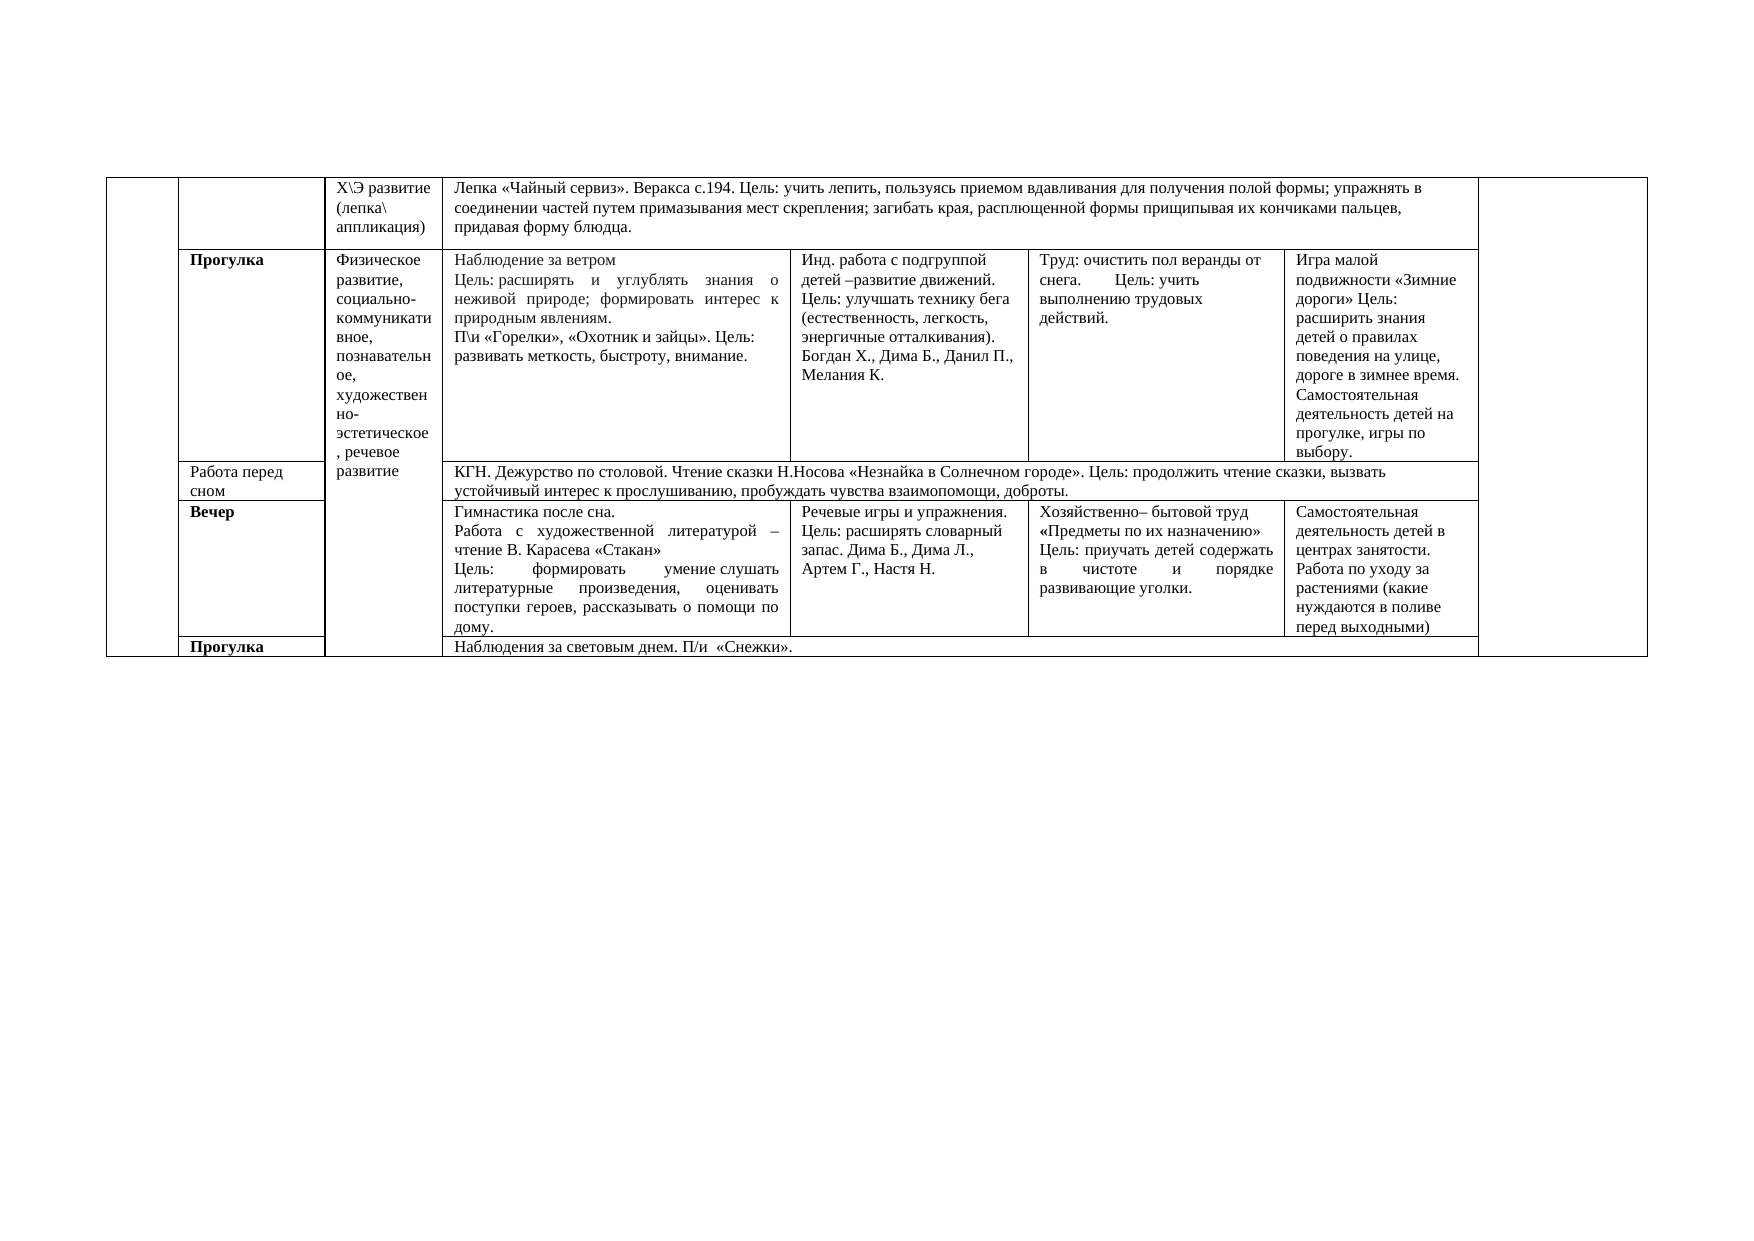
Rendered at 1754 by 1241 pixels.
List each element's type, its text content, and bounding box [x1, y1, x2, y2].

table_cell Х\Э развитие (лепка\аппликация) [326, 178, 442, 249]
table_cell Гимнастика после сна. Работа с художественной литературой – чтение В. Карасева «Стакан» Цель: формировать умение слушать литературные произведения, оценивать поступки героев, рассказывать о помощи по дому. [443, 501, 790, 636]
table_cell КГН. Дежурство по столовой. Чтение сказки Н.Носова «Незнайка в Солнечном городе». Цель: продолжить чтение сказки, вызвать устойчивый интерес к прослушиванию, пробуждать чувства взаимопомощи, доброты. [443, 462, 1478, 500]
table_cell Прогулка [179, 250, 324, 461]
table_cell Труд: очистить пол веранды от снега. Цель: учить выполнению трудовых действий. [1029, 250, 1284, 461]
table_cell Лепка «Чайный сервиз». Веракса с.194. Цель: учить лепить, пользуясь приемом вдавливания для получения полой формы; упражнять в соединении частей путем примазывания мест скрепления; загибать края, расплющенной формы прищипывая их кончиками пальцев, придавая форму блюдца. [443, 178, 1478, 249]
table_cell Речевые игры и упражнения. Цель: расширять словарный запас. Дима Б., Дима Л., Артем Г., Настя Н. [791, 501, 1028, 636]
table_cell Хозяйственно– бытовой труд «Предметы по их назначению» Цель: приучать детей содержать в чистоте и порядке развивающие уголки. [1029, 501, 1284, 636]
table_cell Работа перед сном [179, 462, 324, 500]
table_cell Наблюдение за ветром Цель: расширять и углублять знания о неживой природе; формировать интерес к природным явлениям. П\и «Горелки», «Охотник и зайцы». Цель: развивать меткость, быстроту, внимание. [443, 250, 790, 461]
table_cell Игра малой подвижности «Зимние дороги» Цель: расширить знания детей о правилах поведения на улице, дороге в зимнее время. Самостоятельная деятельность детей на прогулке, игры по выбору. [1285, 250, 1478, 461]
table_cell Прогулка [179, 637, 324, 656]
table_cell Самостоятельная деятельность детей в центрах занятости. Работа по уходу за растениями (какие нуждаются в поливе перед выходными) [1285, 501, 1478, 636]
table_cell Физическое развитие, социально-коммуникативное, познавательное, художественно-эстетическое, речевое развитие [326, 250, 442, 656]
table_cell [179, 178, 324, 249]
table_cell Вечер [179, 501, 324, 636]
table_cell Наблюдения за световым днем. П/и «Снежки». [443, 637, 1478, 656]
table_cell Инд. работа с подгруппой детей –развитие движений. Цель: улучшать технику бега (естественность, легкость, энергичные отталкивания). Богдан Х., Дима Б., Данил П., Мелания К. [791, 250, 1028, 461]
